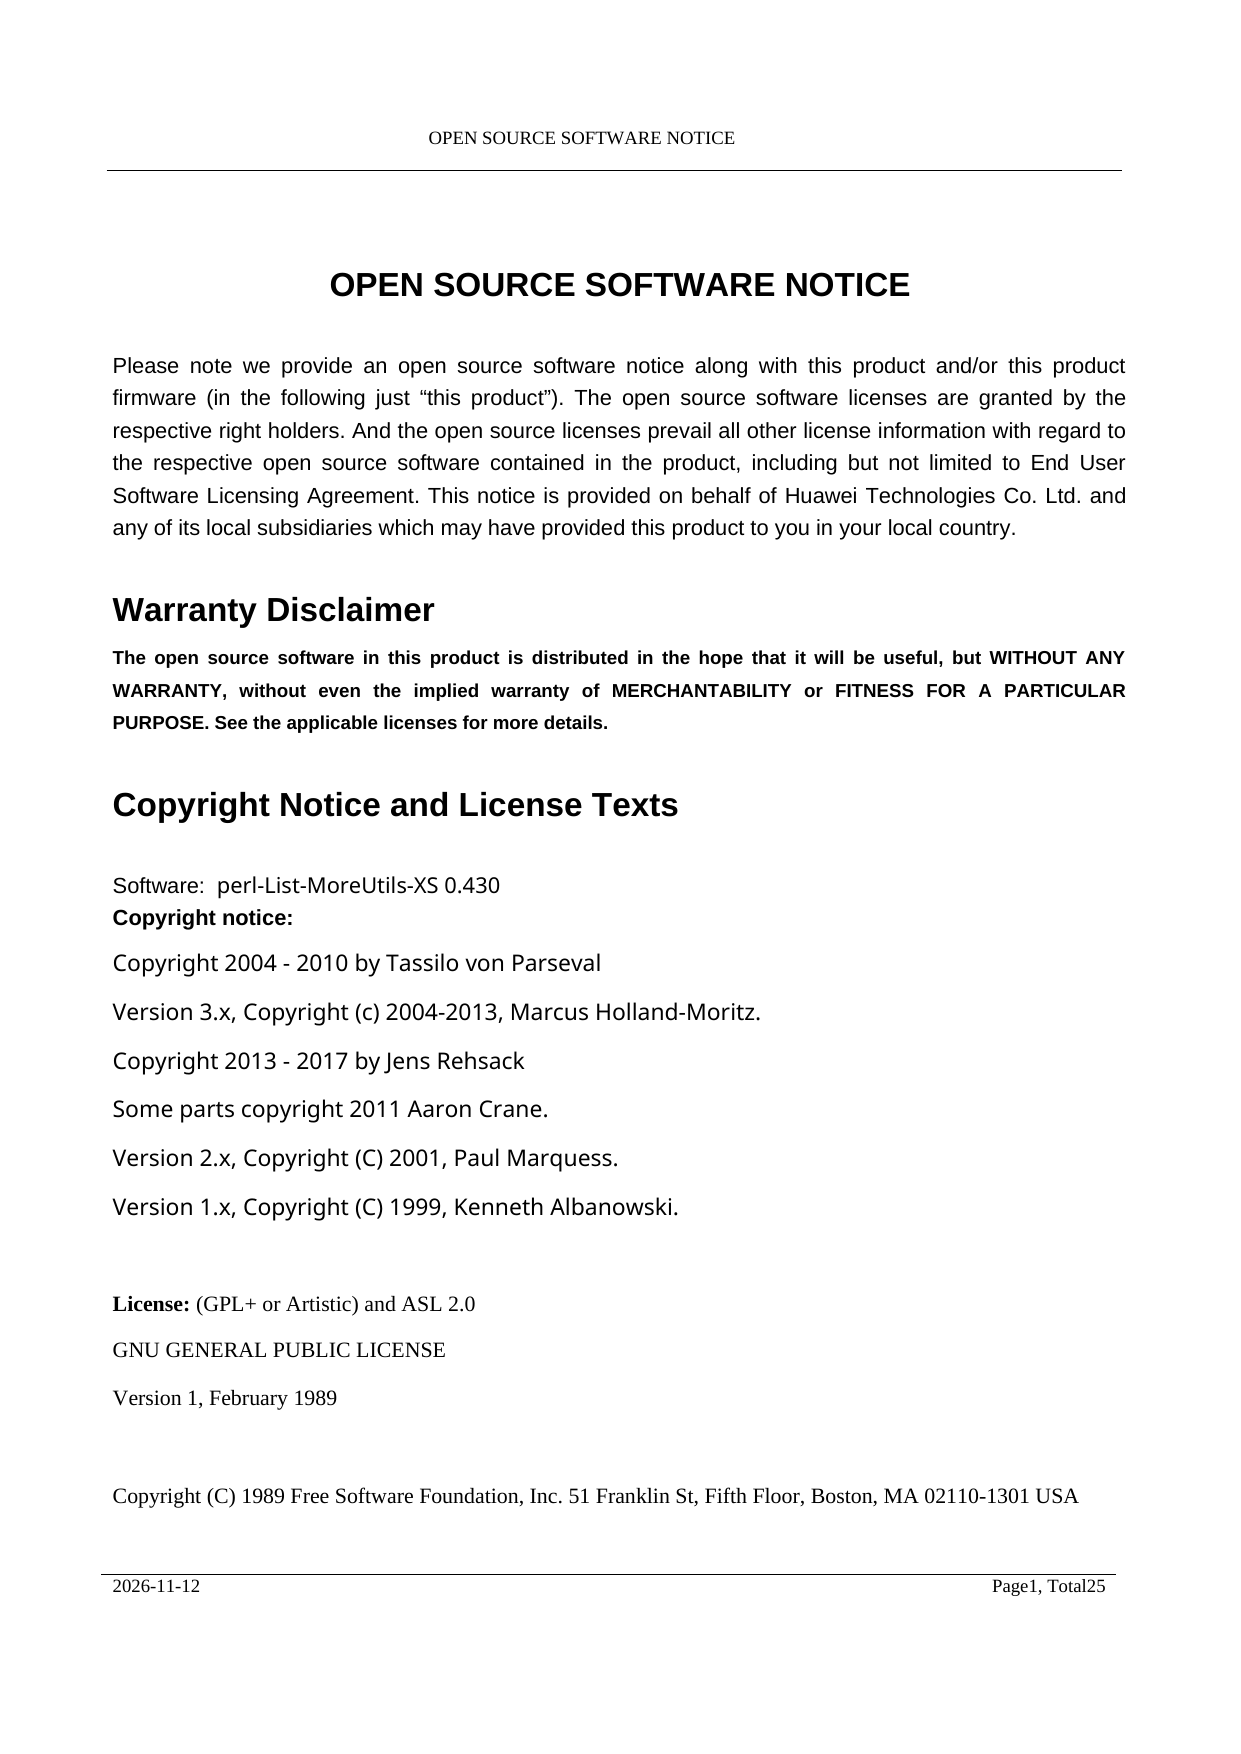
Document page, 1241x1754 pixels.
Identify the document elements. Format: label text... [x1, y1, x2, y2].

text License: (GPL+ or Artistic) and ASL 2.0 [112, 1288, 1128, 1320]
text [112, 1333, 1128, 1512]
text Copyright Notice and License Texts [112, 771, 1128, 836]
text Copyright notice: [112, 901, 1128, 934]
text The open source software in this product is distributed in the hope that it will be useful, but WITHOUT ANY WARRANTY, without even the implied warranty of MERCHANTABILITY or FITNESS FOR A PARTICULAR PURPOSE. See the applicable licenses for more details. [112, 641, 1128, 739]
text Software: perl-List-MoreUtils-XS 0.430 [112, 869, 1128, 901]
text OPEN SOURCE SOFTWARE NOTICE [112, 251, 1128, 316]
text Please note we provide an open source software notice along with this product and/or this product firmware (in the following just “this product”). The open source software licenses are granted by the respective right holders. And the open source licenses prevail all other license information with regard to the respective open source software contained in the product, including but not limited to End User Software Licensing Agreement. This notice is provided on behalf of Huawei Technologies Co. Ltd. and any of its local subsidiaries which may have provided this product to you in your local country. [112, 349, 1128, 544]
text Warranty Disclaimer [112, 576, 1128, 641]
text Copyright 2004 - 2010 by Tassilo von Parseval Version 3.x, Copyright (c) 2004-2013, Marcus Holland-Moritz. Copyright 2013 - 2017 by Jens Rehsack Some parts copyright 2011 Aaron Crane. Version 2.x, Copyright (C) 2001, Paul Marquess. Version 1.x, Copyright (C) 1999, Kenneth Albanowski. [112, 947, 1128, 1272]
